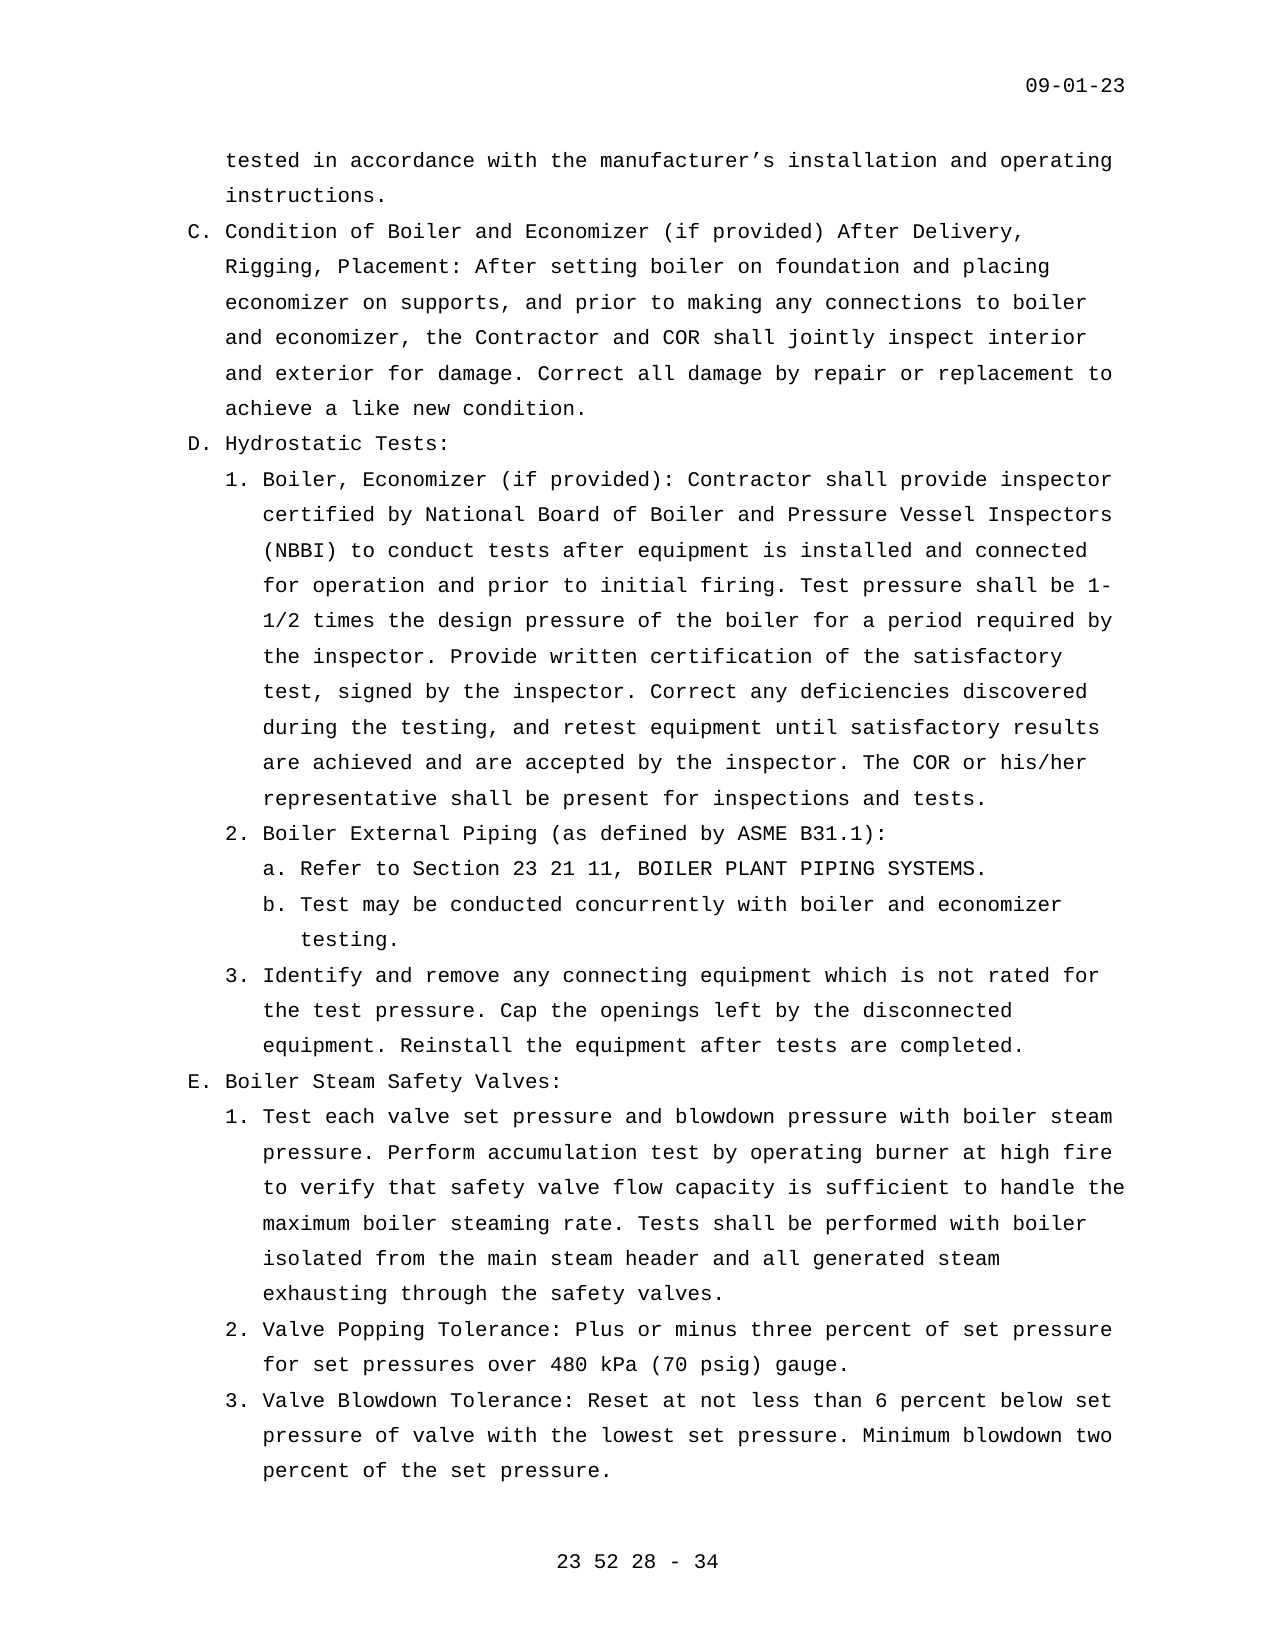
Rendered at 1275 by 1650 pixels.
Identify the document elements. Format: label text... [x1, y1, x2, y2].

text Hydrostatic Tests: [187, 433, 1125, 457]
text Valve Popping Tolerance: Plus or minus three percent of set pressure for set pressures over 480 kPa (70 psig) gauge. [225, 1319, 1125, 1378]
text Boiler External Piping (as defined by ASME B31.1): [225, 823, 1125, 847]
text Boiler, Economizer (if provided): Contractor shall provide inspector certified by National Board of Boiler and Pressure Vessel Inspectors (NBBI) to conduct tests after equipment is installed and connected for operation and prior to initial firing. Test pressure shall be 1-1/2 times the design pressure of the boiler for a period required by the inspector. Provide written certification of the satisfactory test, signed by the inspector. Correct any deficiencies discovered during the testing, and retest equipment until satisfactory results are achieved and are accepted by the inspector. The COR or his/her representative shall be present for inspections and tests. [225, 469, 1125, 811]
text Test each valve set pressure and blowdown pressure with boiler steam pressure. Perform accumulation test by operating burner at high fire to verify that safety valve flow capacity is sufficient to handle the maximum boiler steaming rate. Tests shall be performed with boiler isolated from the main steam header and all generated steam exhausting through the safety valves. [225, 1106, 1125, 1307]
text Boiler Steam Safety Valves: [187, 1071, 1125, 1094]
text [187, 150, 1125, 209]
text Test may be conducted concurrently with boiler and economizer testing. [262, 894, 1125, 953]
text Valve Blowdown Tolerance: Reset at not less than 6 percent below set pressure of valve with the lowest set pressure. Minimum blowdown two percent of the set pressure. [225, 1389, 1125, 1484]
text Condition of Boiler and Economizer (if provided) After Delivery, Rigging, Placement: After setting boiler on foundation and placing economizer on supports, and prior to making any connections to boiler and economizer, the Contractor and COR shall jointly inspect interior and exterior for damage. Correct all damage by repair or replacement to achieve a like new condition. [187, 221, 1125, 422]
text Refer to Section 23 21 11, BOILER PLANT PIPING SYSTEMS. [262, 858, 1125, 882]
text Identify and remove any connecting equipment which is not rated for the test pressure. Cap the openings left by the disconnected equipment. Reinstall the equipment after tests are completed. [225, 964, 1125, 1059]
